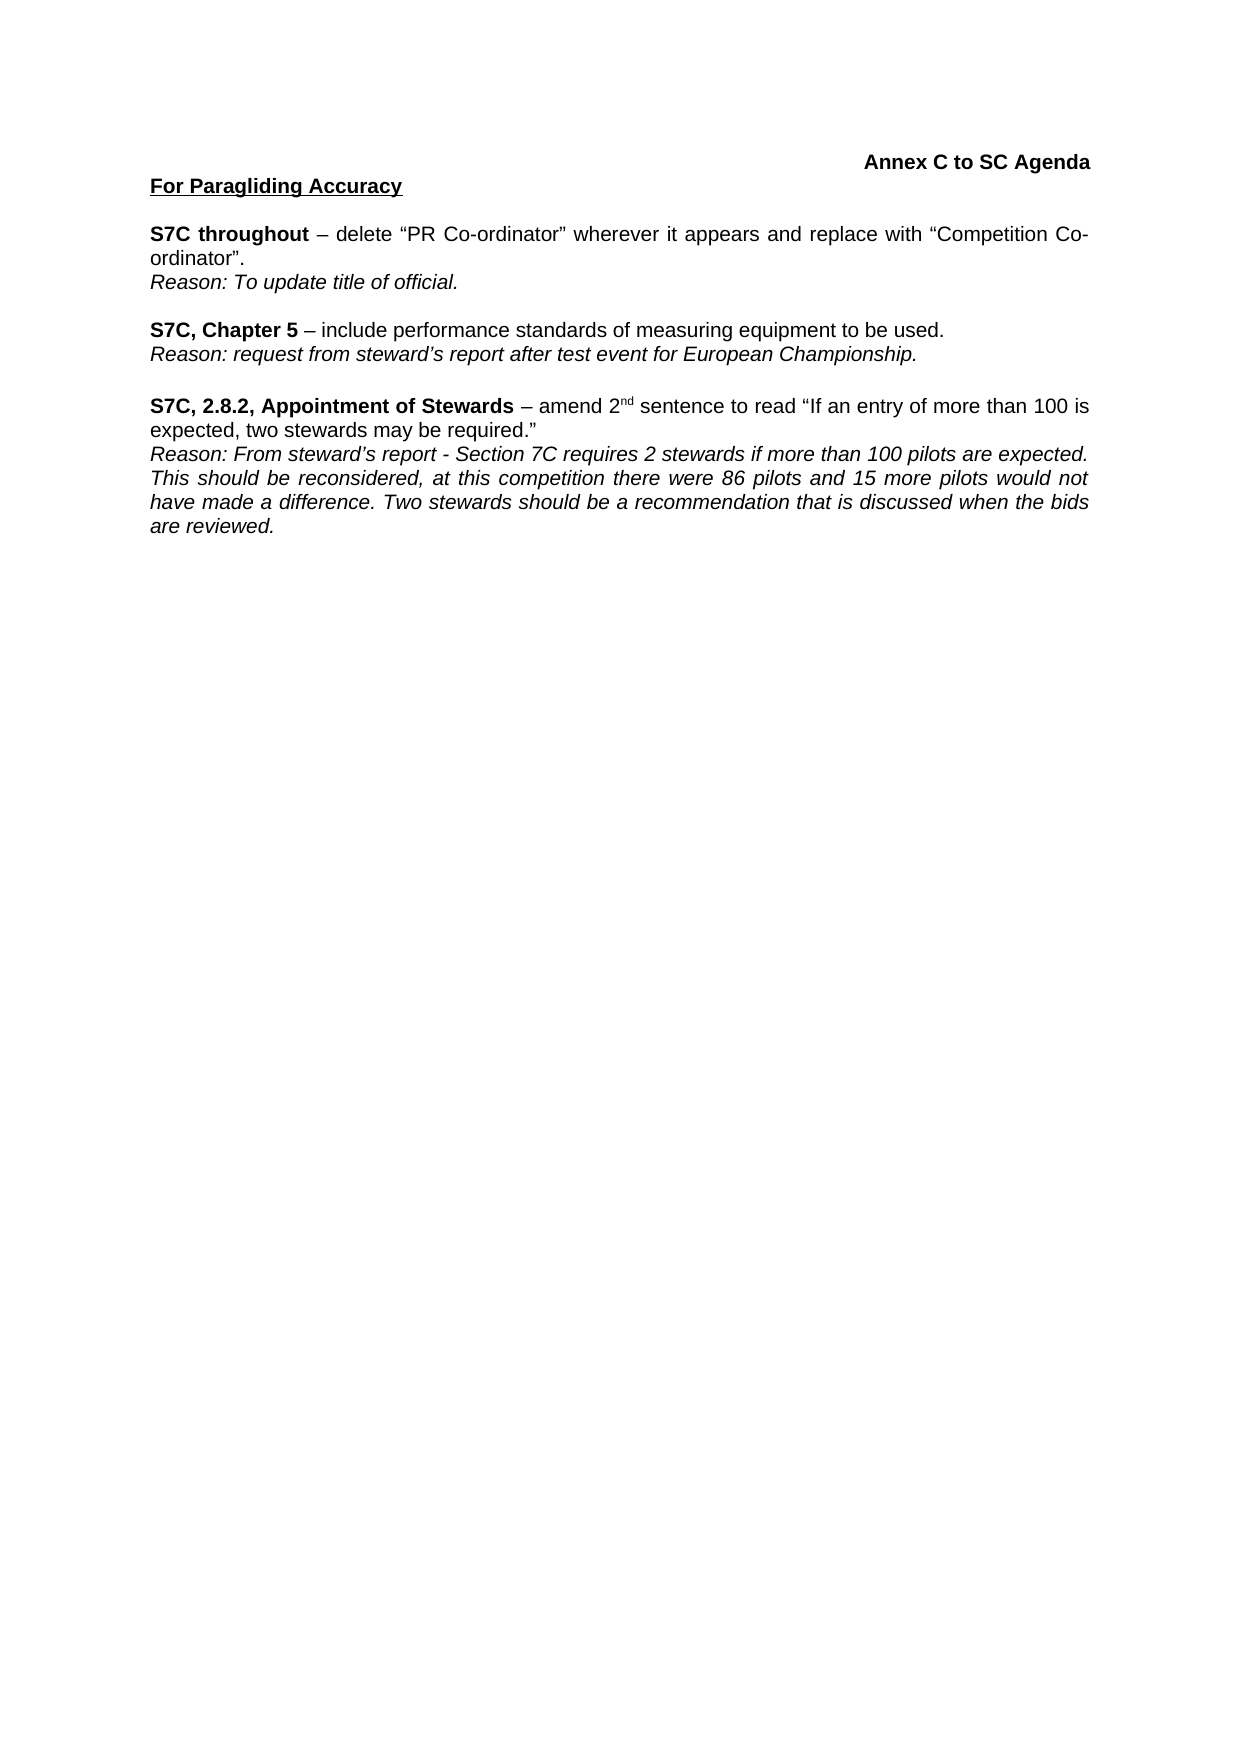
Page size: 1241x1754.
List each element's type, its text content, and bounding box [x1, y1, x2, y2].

text Reason: From steward’s report - Section 7C requires 2 stewards if more than 100 pilots are expected. This should be reconsidered, at this competition there were 86 pilots and 15 more pilots would not have made a difference. Two stewards should be a recommendation that is discussed when the bids are reviewed. [150, 442, 1090, 538]
text Reason: request from steward’s report after test event for European Championship. [150, 342, 1090, 366]
text S7C, 2.8.2, Appointment of Stewards – amend 2nd sentence to read “If an entry of more than 100 is expected, two stewards may be required.” [150, 394, 1090, 442]
text S7C throughout – delete “PR Co-ordinator” wherever it appears and replace with “Competition Co-ordinator”. [150, 222, 1090, 270]
text S7C, Chapter 5 – include performance standards of measuring equipment to be used. [150, 318, 1090, 342]
text For Paragliding Accuracy [150, 174, 1090, 198]
text Reason: To update title of official. [150, 270, 1090, 294]
text Annex C to SC Agenda [150, 150, 1090, 174]
